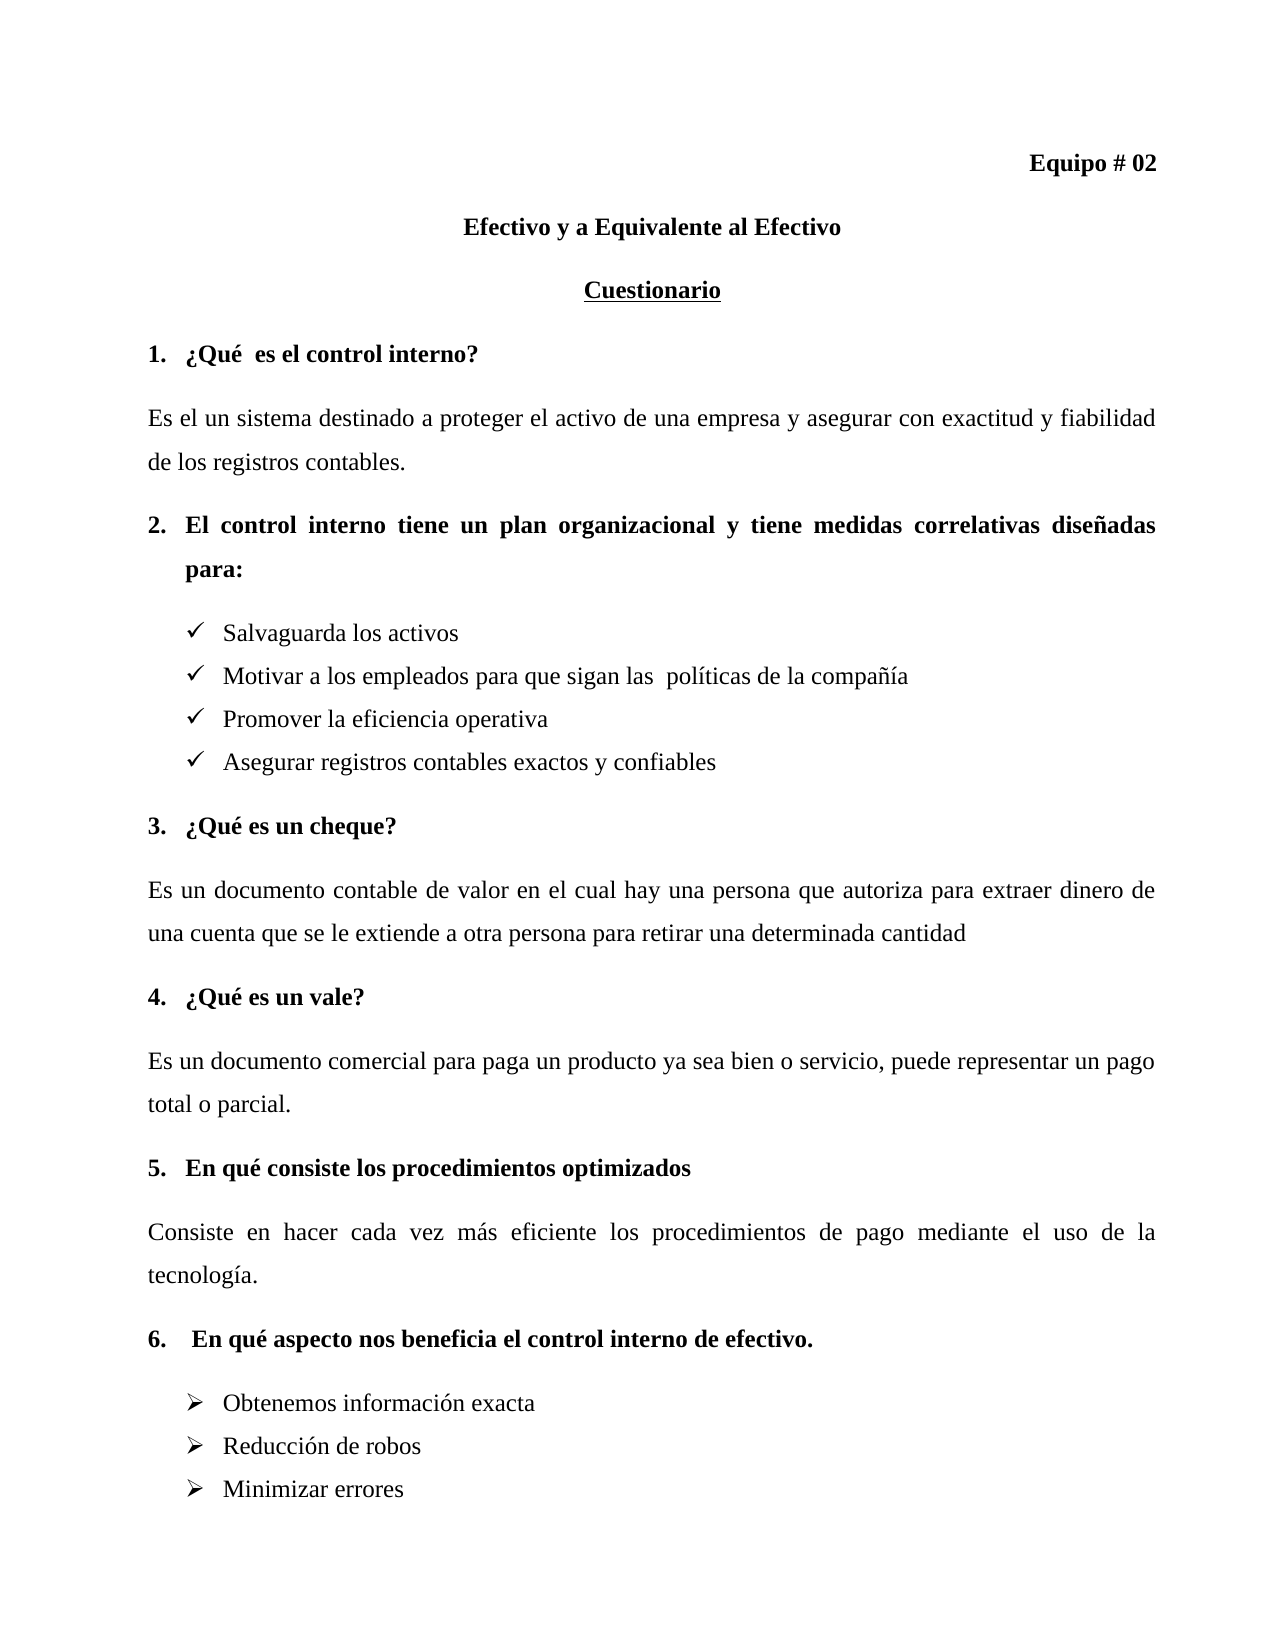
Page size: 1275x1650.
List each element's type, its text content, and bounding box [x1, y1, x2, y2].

list Salvaguarda los activos [185, 618, 1157, 646]
list Minimizar errores [185, 1474, 1157, 1503]
list El control interno tiene un plan organizacional y tiene medidas correlativas diseñadas para: [148, 511, 1157, 582]
list En qué consiste los procedimientos optimizados [148, 1153, 1157, 1182]
text Es un documento comercial para paga un producto ya sea bien o servicio, puede representar un pago total o parcial. [148, 1046, 1157, 1118]
text Cuestionario [148, 276, 1157, 304]
text Efectivo y a Equivalente al Efectivo [148, 212, 1157, 240]
list Reducción de robos [185, 1431, 1157, 1460]
list En qué aspecto nos beneficia el control interno de efectivo. [148, 1324, 1157, 1353]
text Es un documento contable de valor en el cual hay una persona que autoriza para extraer dinero de una cuenta que se le extiende a otra persona para retirar una determinada cantidad [148, 875, 1157, 947]
list Obtenemos información exacta [185, 1388, 1157, 1417]
list Asegurar registros contables exactos y confiables [185, 747, 1157, 776]
text Es el un sistema destinado a proteger el activo de una empresa y asegurar con exactitud y fiabilidad de los registros contables. [148, 403, 1157, 475]
list ¿Qué es un cheque? [148, 811, 1157, 840]
list Motivar a los empleados para que sigan las políticas de la compañía [185, 661, 1157, 689]
list ¿Qué es el control interno? [148, 339, 1157, 368]
text Equipo # 02 [148, 148, 1157, 176]
text Consiste en hacer cada vez más eficiente los procedimientos de pago mediante el uso de la tecnología. [148, 1217, 1157, 1289]
list ¿Qué es un vale? [148, 982, 1157, 1011]
list Promover la eficiencia operativa [185, 704, 1157, 733]
